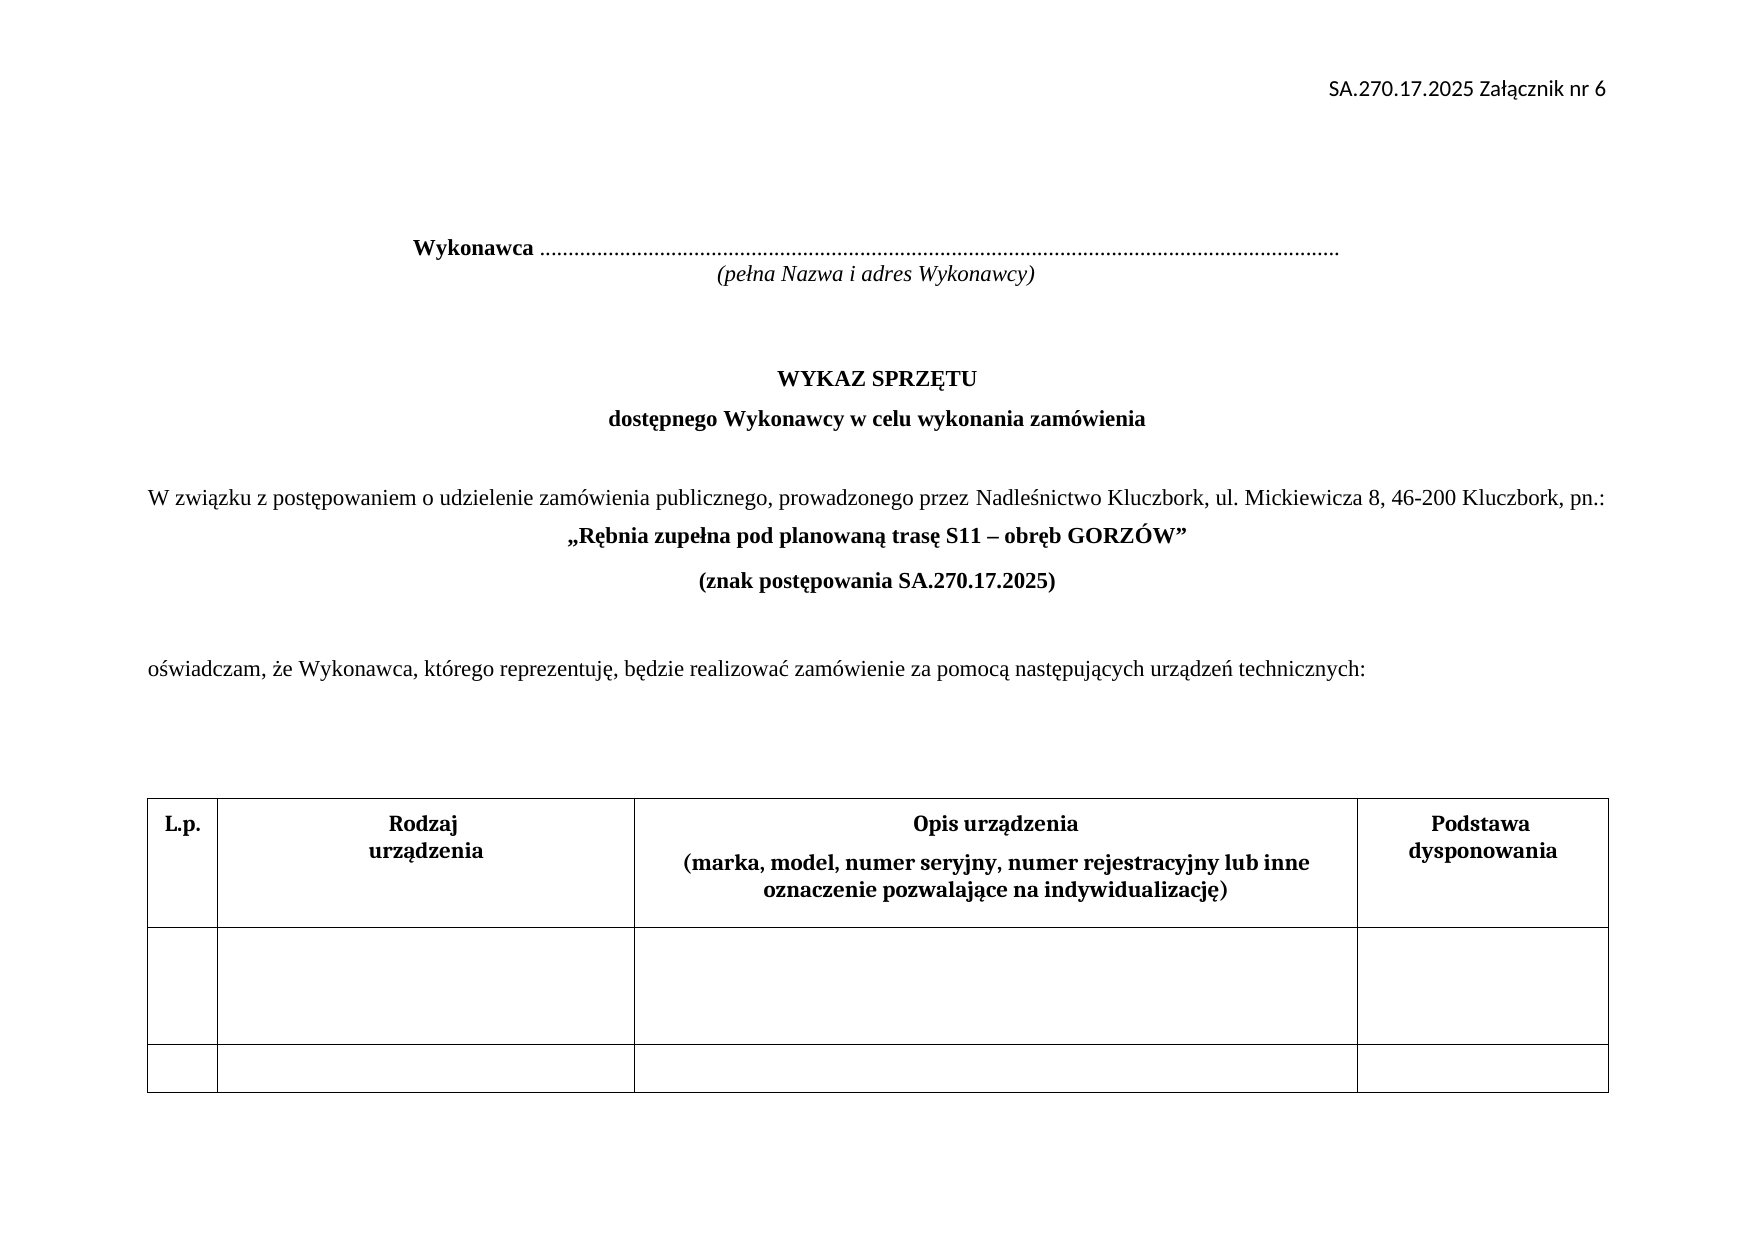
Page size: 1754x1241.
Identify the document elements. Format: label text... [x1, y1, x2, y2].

text WYKAZ SPRZĘTU [148, 365, 1606, 392]
table_header Rodzaj urządzenia [218, 799, 634, 927]
table_header Opis urządzenia (marka, model, numer seryjny, numer rejestracyjny lub inne oznaczenie pozwalające na indywidualizację) [635, 799, 1357, 927]
table_cell [218, 928, 634, 1044]
table_cell [148, 928, 217, 1044]
table_cell [218, 1045, 634, 1092]
text W związku z postępowaniem o udzielenie zamówienia publicznego, prowadzonego przez Nadleśnictwo Kluczbork, ul. Mickiewicza 8, 46-200 Kluczbork, pn.: [148, 484, 1606, 510]
text Wykonawca ............................................................................................................................................ [148, 234, 1606, 260]
text (znak postępowania SA.270.17.2025) [148, 567, 1606, 594]
table_cell [148, 1045, 217, 1092]
table_header L.p. [148, 799, 217, 927]
text „Rębnia zupełna pod planowaną trasę S11 – obręb GORZÓW” [148, 523, 1606, 549]
table_cell [635, 1045, 1357, 1092]
table_cell [1358, 928, 1608, 1044]
text (pełna Nazwa i adres Wykonawcy) [148, 260, 1606, 286]
text oświadczam, że Wykonawca, którego reprezentuję, będzie realizować zamówienie za pomocą następujących urządzeń technicznych: [148, 655, 1606, 681]
table_header Podstawa dysponowania [1358, 799, 1608, 927]
table_cell [635, 928, 1357, 1044]
text dostępnego Wykonawcy w celu wykonania zamówienia [148, 405, 1606, 431]
table_cell [1358, 1045, 1608, 1092]
